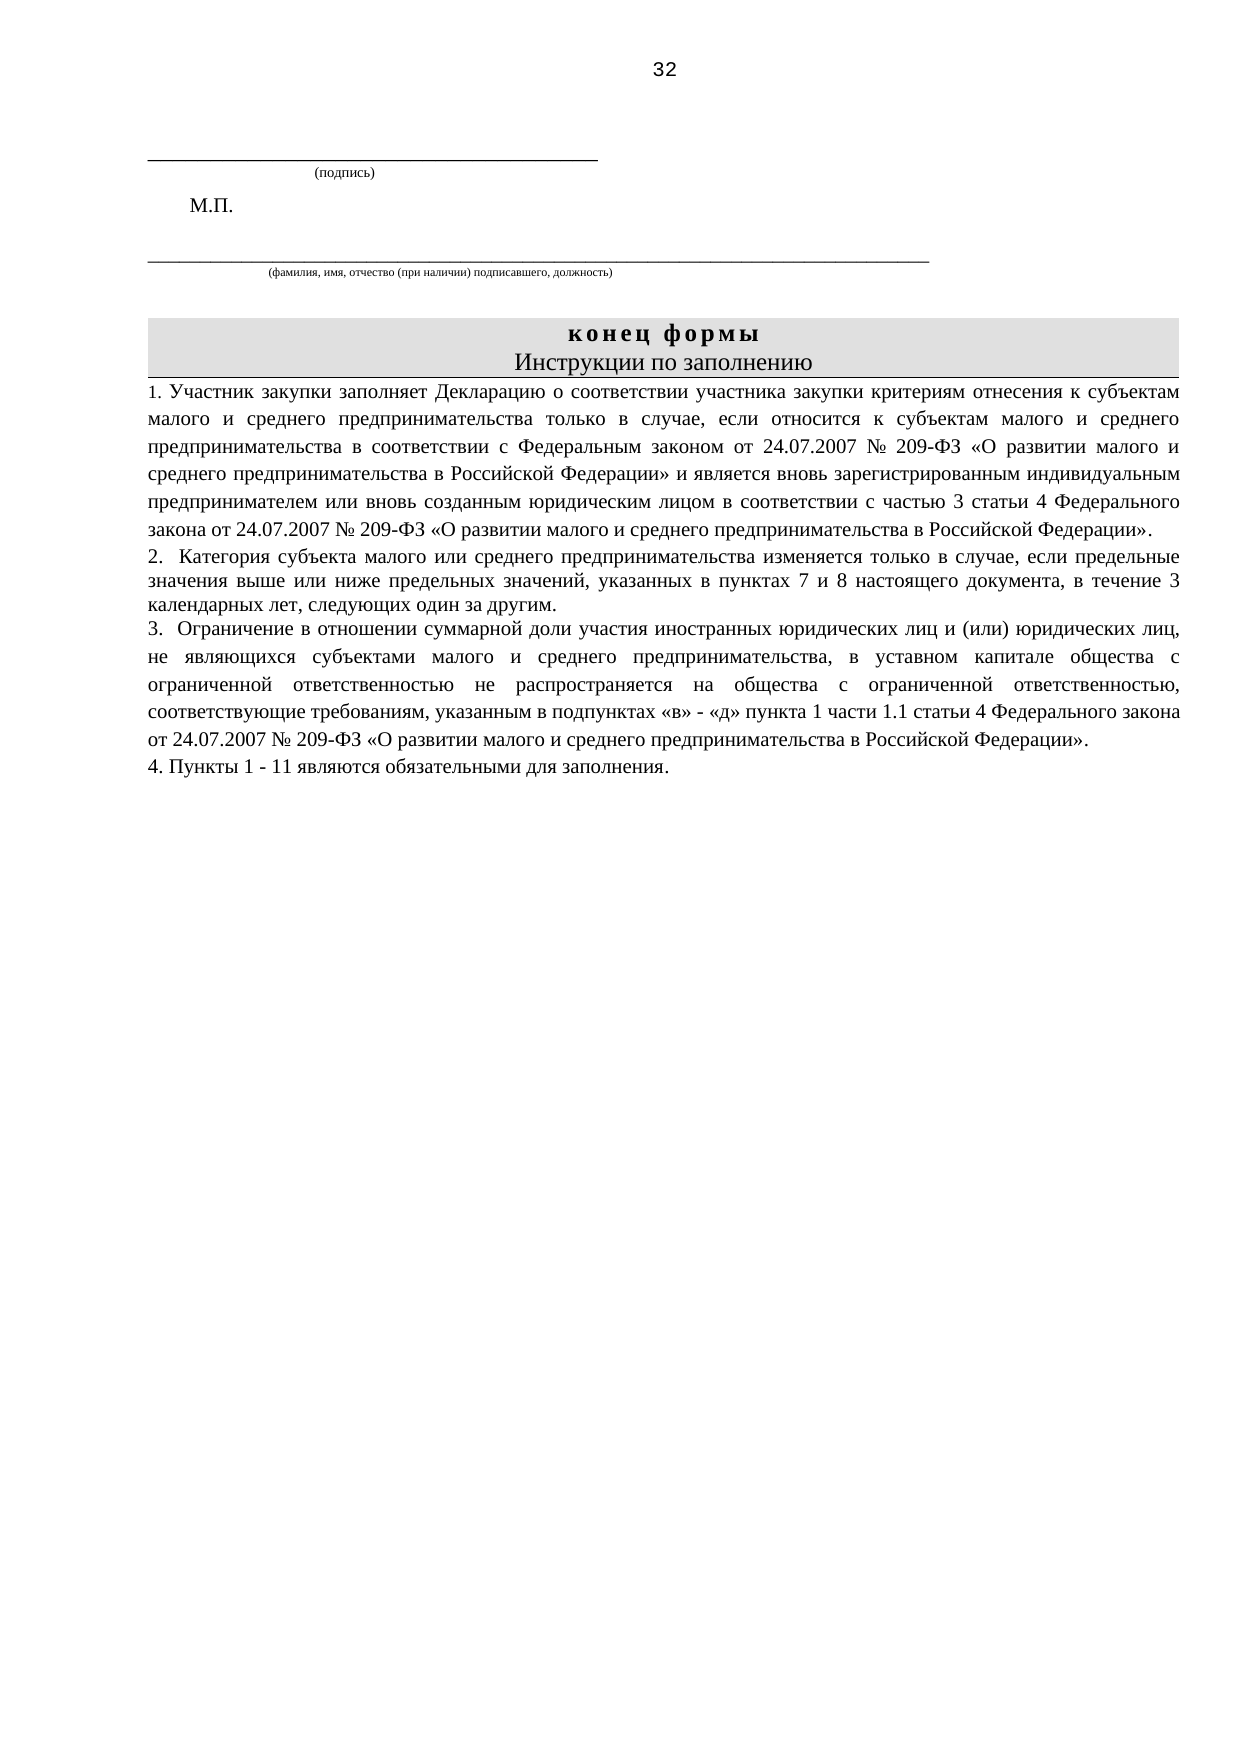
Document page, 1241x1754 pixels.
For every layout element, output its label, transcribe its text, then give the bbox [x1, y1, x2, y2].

text 4. Пункты 1 - 11 являются обязательными для заполнения. [148, 754, 1181, 778]
text ___________________________________________________________________________ [148, 241, 1181, 265]
text конец формы [148, 318, 1179, 347]
text М.П. [148, 193, 1181, 217]
text 1. Участник закупки заполняет Декларацию о соответствии участника закупки критериям отнесения к субъектам малого и среднего предпринимательства только в случае, если относится к субъектам малого и среднего предпринимательства в соответствии с Федеральным законом от 24.07.2007 № 209-ФЗ «О развитии малого и среднего предпринимательства в Российской Федерации» и является вновь зарегистрированным индивидуальным предпринимателем или вновь созданным юридическим лицом в соответствии с частью 3 статьи 4 Федерального закона от 24.07.2007 № 209-ФЗ «О развитии малого и среднего предпринимательства в Российской Федерации». [148, 378, 1181, 541]
text (фамилия, имя, отчество (при наличии) подписавшего, должность) [148, 265, 1181, 289]
text ____________________________________ [148, 135, 1181, 164]
text 2. Категория субъекта малого или среднего предпринимательства изменяется только в случае, если предельные значения выше или ниже предельных значений, указанных в пунктах 7 и 8 настоящего документа, в течение 3 календарных лет, следующих один за другим. [148, 544, 1181, 616]
text 3. Ограничение в отношении суммарной доли участия иностранных юридических лиц и (или) юридических лиц, не являющихся субъектами малого и среднего предпринимательства, в уставном капитале общества с ограниченной ответственностью не распространяется на общества с ограниченной ответственностью, соответствующие требованиям, указанным в подпунктах «в» - «д» пункта 1 части 1.1 статьи 4 Федерального закона от 24.07.2007 № 209-ФЗ «О развитии малого и среднего предпринимательства в Российской Федерации». [148, 616, 1181, 751]
text Инструкции по заполнению [148, 347, 1179, 377]
text (подпись) [148, 164, 1181, 193]
